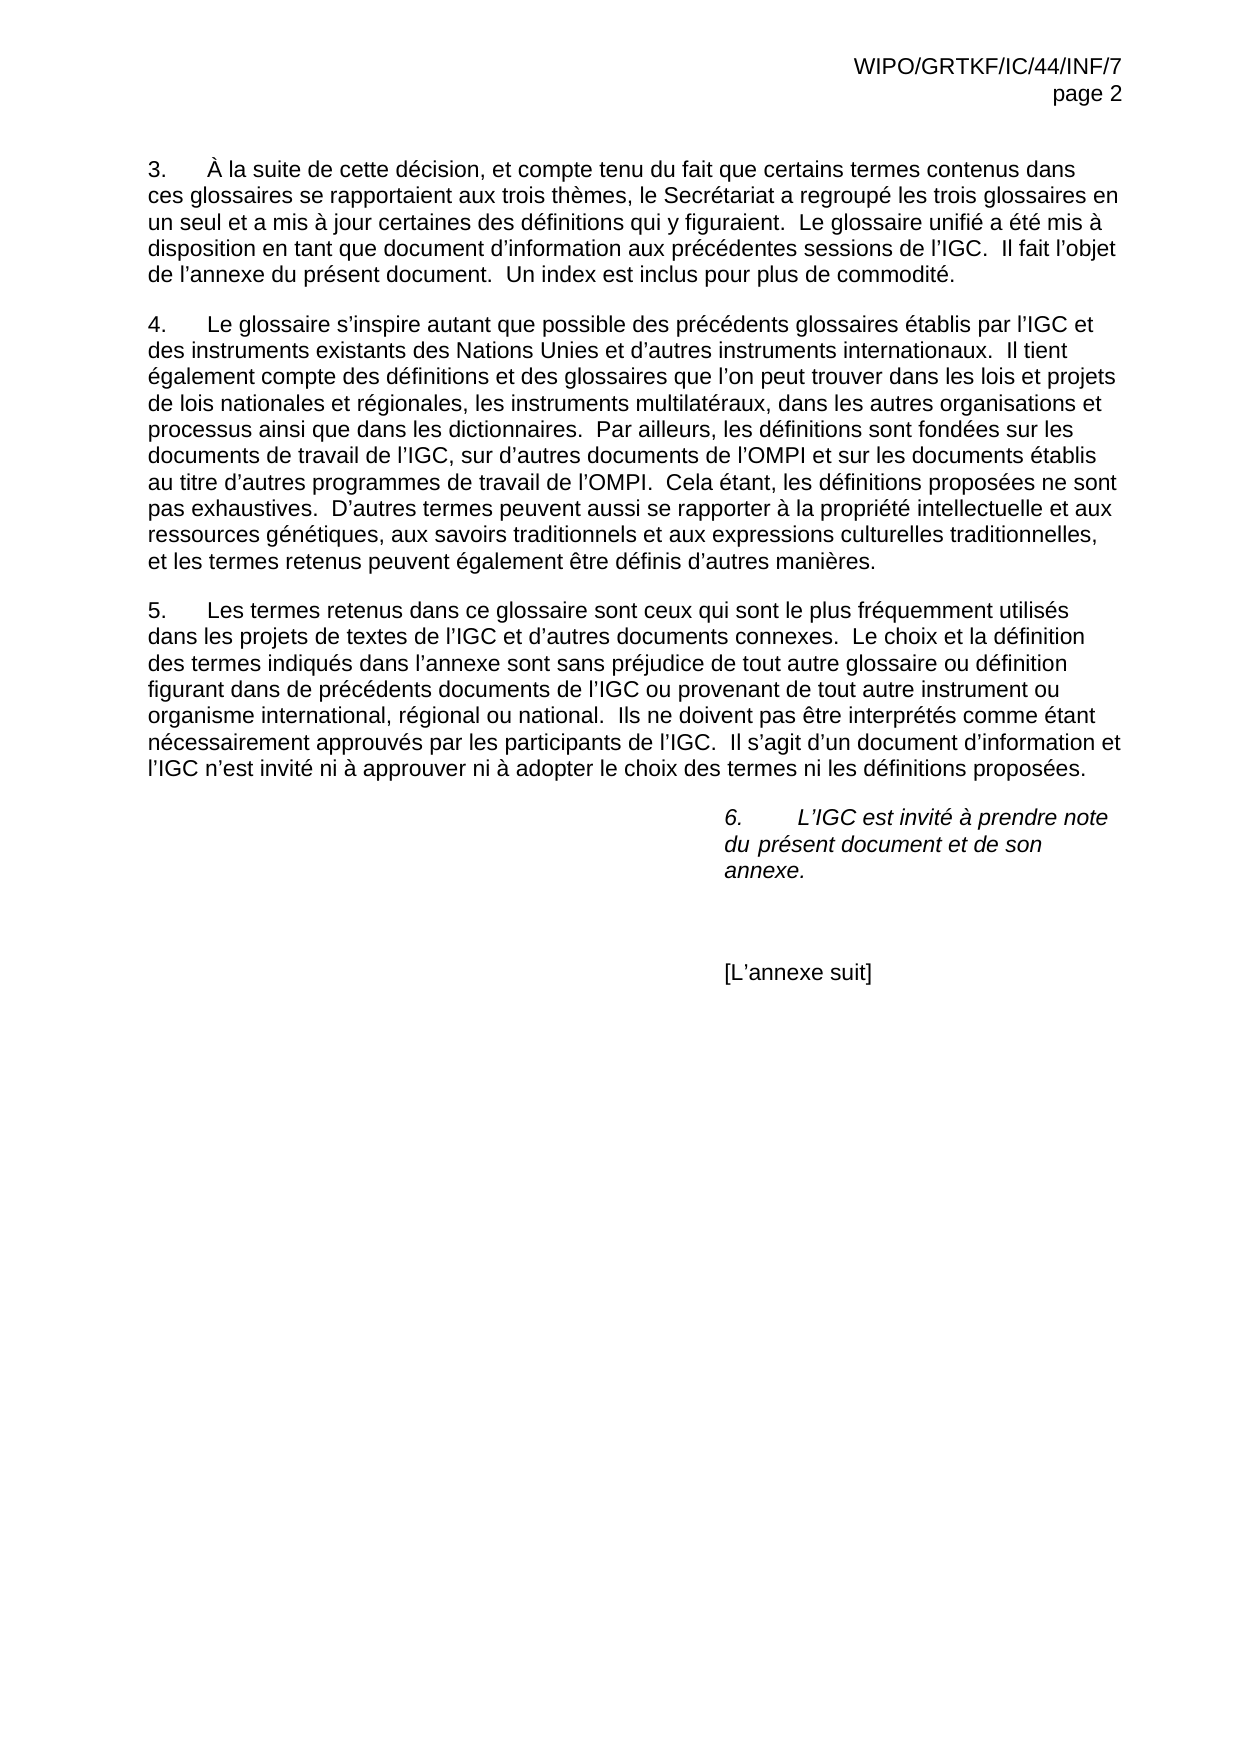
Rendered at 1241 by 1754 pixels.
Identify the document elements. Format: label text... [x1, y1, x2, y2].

text À la suite de cette décision, et compte tenu du fait que certains termes contenus dans ces glossaires se rapportaient aux trois thèmes, le Secrétariat a regroupé les trois glossaires en un seul et a mis à jour certaines des définitions qui y figuraient. Le glossaire unifié a été mis à disposition en tant que document d’information aux précédentes sessions de l’IGC. Il fait l’objet de l’annexe du présent document. Un index est inclus pour plus de commodité. [148, 156, 1122, 288]
text Le glossaire s’inspire autant que possible des précédents glossaires établis par l’IGC et des instruments existants des Nations Unies et d’autres instruments internationaux. Il tient également compte des définitions et des glossaires que l’on peut trouver dans les lois et projets de lois nationales et régionales, les instruments multilatéraux, dans les autres organisations et processus ainsi que dans les dictionnaires. Par ailleurs, les définitions sont fondées sur les documents de travail de l’IGC, sur d’autres documents de l’OMPI et sur les documents établis au titre d’autres programmes de travail de l’OMPI. Cela étant, les définitions proposées ne sont pas exhaustives. D’autres termes peuvent aussi se rapporter à la propriété intellectuelle et aux ressources génétiques, aux savoirs traditionnels et aux expressions culturelles traditionnelles, et les termes retenus peuvent également être définis d’autres manières. [148, 311, 1122, 574]
text [L’annexe suit] [724, 958, 1122, 985]
text Les termes retenus dans ce glossaire sont ceux qui sont le plus fréquemment utilisés dans les projets de textes de l’IGC et d’autres documents connexes. Le choix et la définition des termes indiqués dans l’annexe sont sans préjudice de tout autre glossaire ou définition figurant dans de précédents documents de l’IGC ou provenant de tout autre instrument ou organisme international, régional ou national. Ils ne doivent pas être interprétés comme étant nécessairement approuvés par les participants de l’IGC. Il s’agit d’un document d’information et l’IGC n’est invité ni à approuver ni à adopter le choix des termes ni les définitions proposées. [148, 597, 1122, 781]
text L’IGC est invité à prendre note du présent document et de son annexe. [724, 804, 1122, 883]
